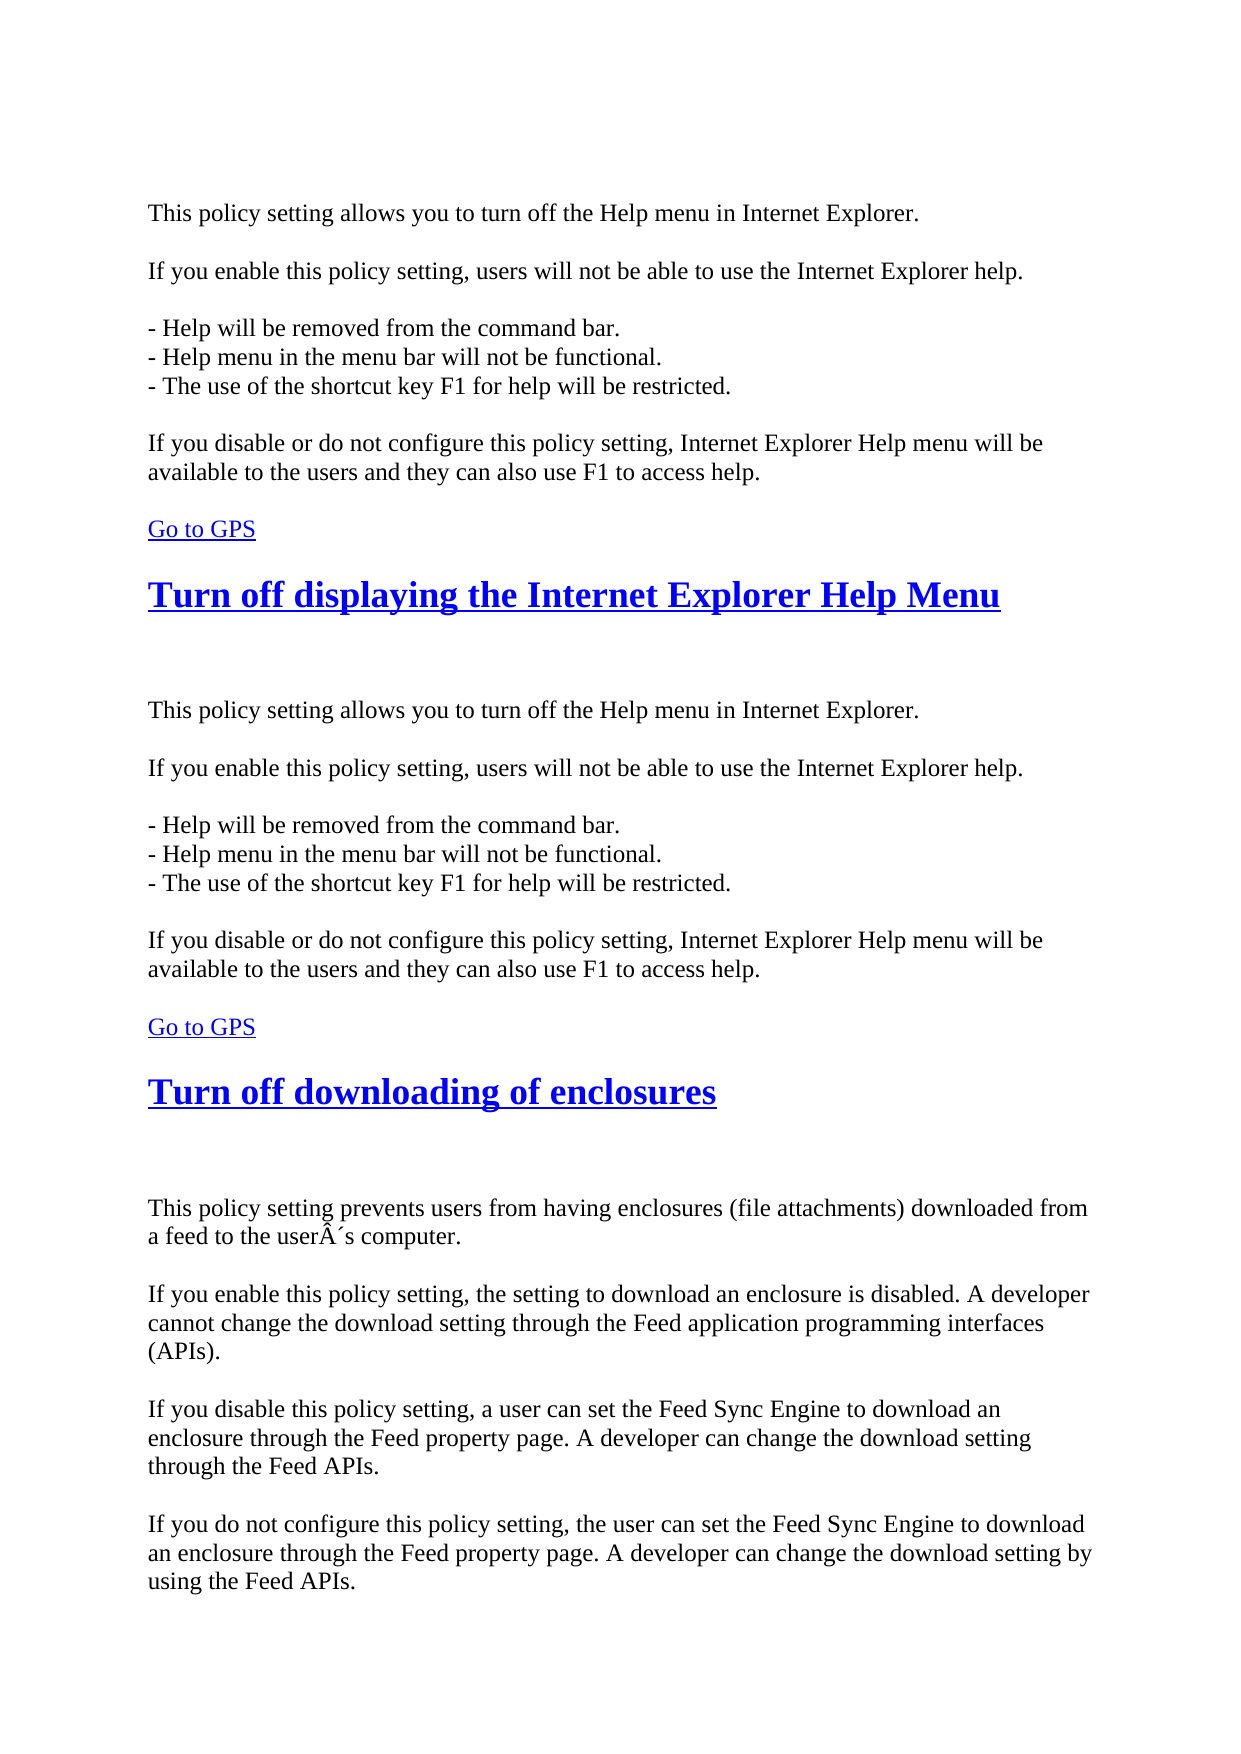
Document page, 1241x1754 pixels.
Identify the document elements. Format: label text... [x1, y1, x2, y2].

text Turn off downloading of enclosures [148, 1070, 1093, 1113]
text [148, 1193, 1093, 1595]
text Turn off displaying the Internet Explorer Help Menu [148, 572, 1093, 616]
text This policy setting allows you to turn off the Help menu in Internet Explorer. If you enable this policy setting, users will not be able to use the Internet Explorer help. - Help will be removed from the command bar. - Help menu in the menu bar will not be functional. - The use of the shortcut key F1 for help will be restricted. If you disable or do not configure this policy setting, Internet Explorer Help menu will be available to the users and they can also use F1 to access help. Go to GPS [148, 198, 1093, 543]
text This policy setting allows you to turn off the Help menu in Internet Explorer. If you enable this policy setting, users will not be able to use the Internet Explorer help. - Help will be removed from the command bar. - Help menu in the menu bar will not be functional. - The use of the shortcut key F1 for help will be restricted. If you disable or do not configure this policy setting, Internet Explorer Help menu will be available to the users and they can also use F1 to access help. Go to GPS [148, 696, 1093, 1041]
